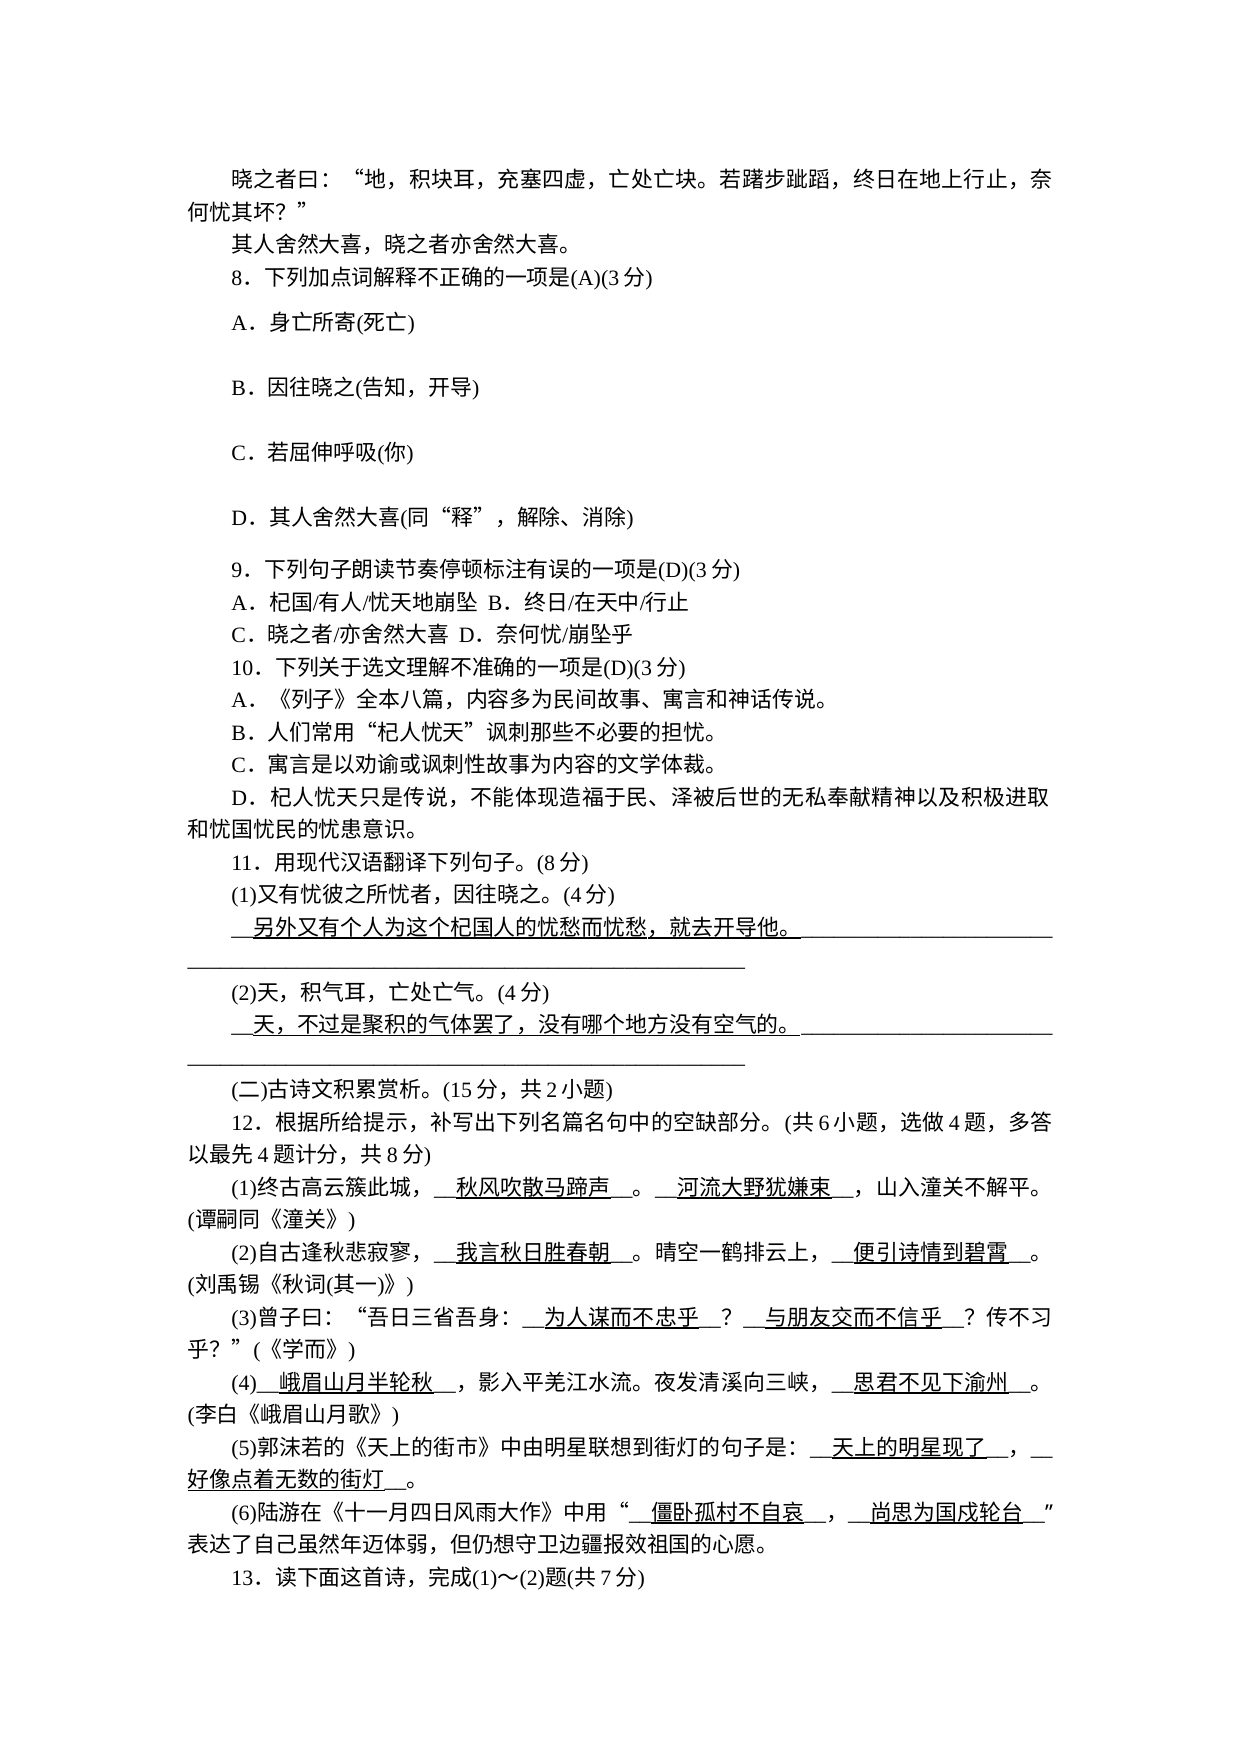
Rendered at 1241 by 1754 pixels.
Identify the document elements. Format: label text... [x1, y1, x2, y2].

text D．其人舍然大喜(同“释”，解除、消除) [187, 487, 1053, 552]
text (1)终古高云簇此城，__秋风吹散马蹄声__。__河流大野犹嫌束__，山入潼关不解平。(谭嗣同《潼关》) [187, 1169, 1053, 1234]
text C．若屈伸呼吸(你) [187, 422, 1053, 487]
text (2)自古逢秋悲寂寥，__我言秋日胜春朝__。晴空一鹤排云上，__便引诗情到碧霄__。(刘禹锡《秋词(其一)》) [187, 1234, 1053, 1299]
text 8．下列加点词解释不正确的一项是(A)(3分) [187, 259, 1053, 292]
text 11．用现代汉语翻译下列句子。(8分) [187, 844, 1053, 877]
text A．《列子》全本八篇，内容多为民间故事、寓言和神话传说。 [187, 682, 1053, 714]
text (二)古诗文积累赏析。(15分，共2小题) [187, 1072, 1053, 1104]
text (5)郭沫若的《天上的街市》中由明星联想到街灯的句子是：__天上的明星现了__，__好像点着无数的街灯__。 [187, 1429, 1053, 1494]
text 其人舍然大喜，晓之者亦舍然大喜。 [187, 227, 1053, 259]
text B．人们常用“杞人忧天”讽刺那些不必要的担忧。 [187, 714, 1053, 747]
text (4)__峨眉山月半轮秋__，影入平羌江水流。夜发清溪向三峡，__思君不见下渝州__。(李白《峨眉山月歌》) [187, 1364, 1053, 1429]
text __天，不过是聚积的气体罢了，没有哪个地方没有空气的。__________________________________________________________________________ [187, 1007, 1053, 1072]
text __另外又有个人为这个杞国人的忧愁而忧愁，就去开导他。__________________________________________________________________________ [187, 909, 1053, 974]
text A．杞国/有人/忧天地崩坠 B．终日/在天中/行止 [187, 584, 1053, 617]
text C．寓言是以劝谕或讽刺性故事为内容的文学体裁。 [187, 747, 1053, 779]
text 13．读下面这首诗，完成(1)～(2)题(共7分) [187, 1559, 1053, 1592]
text (1)又有忧彼之所忧者，因往晓之。(4分) [187, 877, 1053, 909]
text C．晓之者/亦舍然大喜 D．奈何忧/崩坠乎 [187, 617, 1053, 649]
text 12．根据所给提示，补写出下列名篇名句中的空缺部分。(共6小题，选做4题，多答以最先4题计分，共8分) [187, 1104, 1053, 1169]
text 9．下列句子朗读节奏停顿标注有误的一项是(D)(3分) [187, 552, 1053, 584]
text 10．下列关于选文理解不准确的一项是(D)(3分) [187, 649, 1053, 682]
text B．因往晓之(告知，开导) [187, 357, 1053, 422]
text A．身亡所寄(死亡) [187, 292, 1053, 357]
text D．杞人忧天只是传说，不能体现造福于民、泽被后世的无私奉献精神以及积极进取和忧国忧民的忧患意识。 [187, 779, 1053, 844]
text 晓之者曰：“地，积块耳，充塞四虚，亡处亡块。若躇步跐蹈，终日在地上行止，奈何忧其坏？” [187, 162, 1053, 227]
text (6)陆游在《十一月四日风雨大作》中用“__僵卧孤村不自哀__，__尚思为国戍轮台__”表达了自己虽然年迈体弱，但仍想守卫边疆报效祖国的心愿。 [187, 1494, 1053, 1559]
text (2)天，积气耳，亡处亡气。(4分) [187, 974, 1053, 1007]
text (3)曾子曰：“吾日三省吾身：__为人谋而不忠乎__？__与朋友交而不信乎__？传不习乎？”(《学而》) [187, 1299, 1053, 1364]
